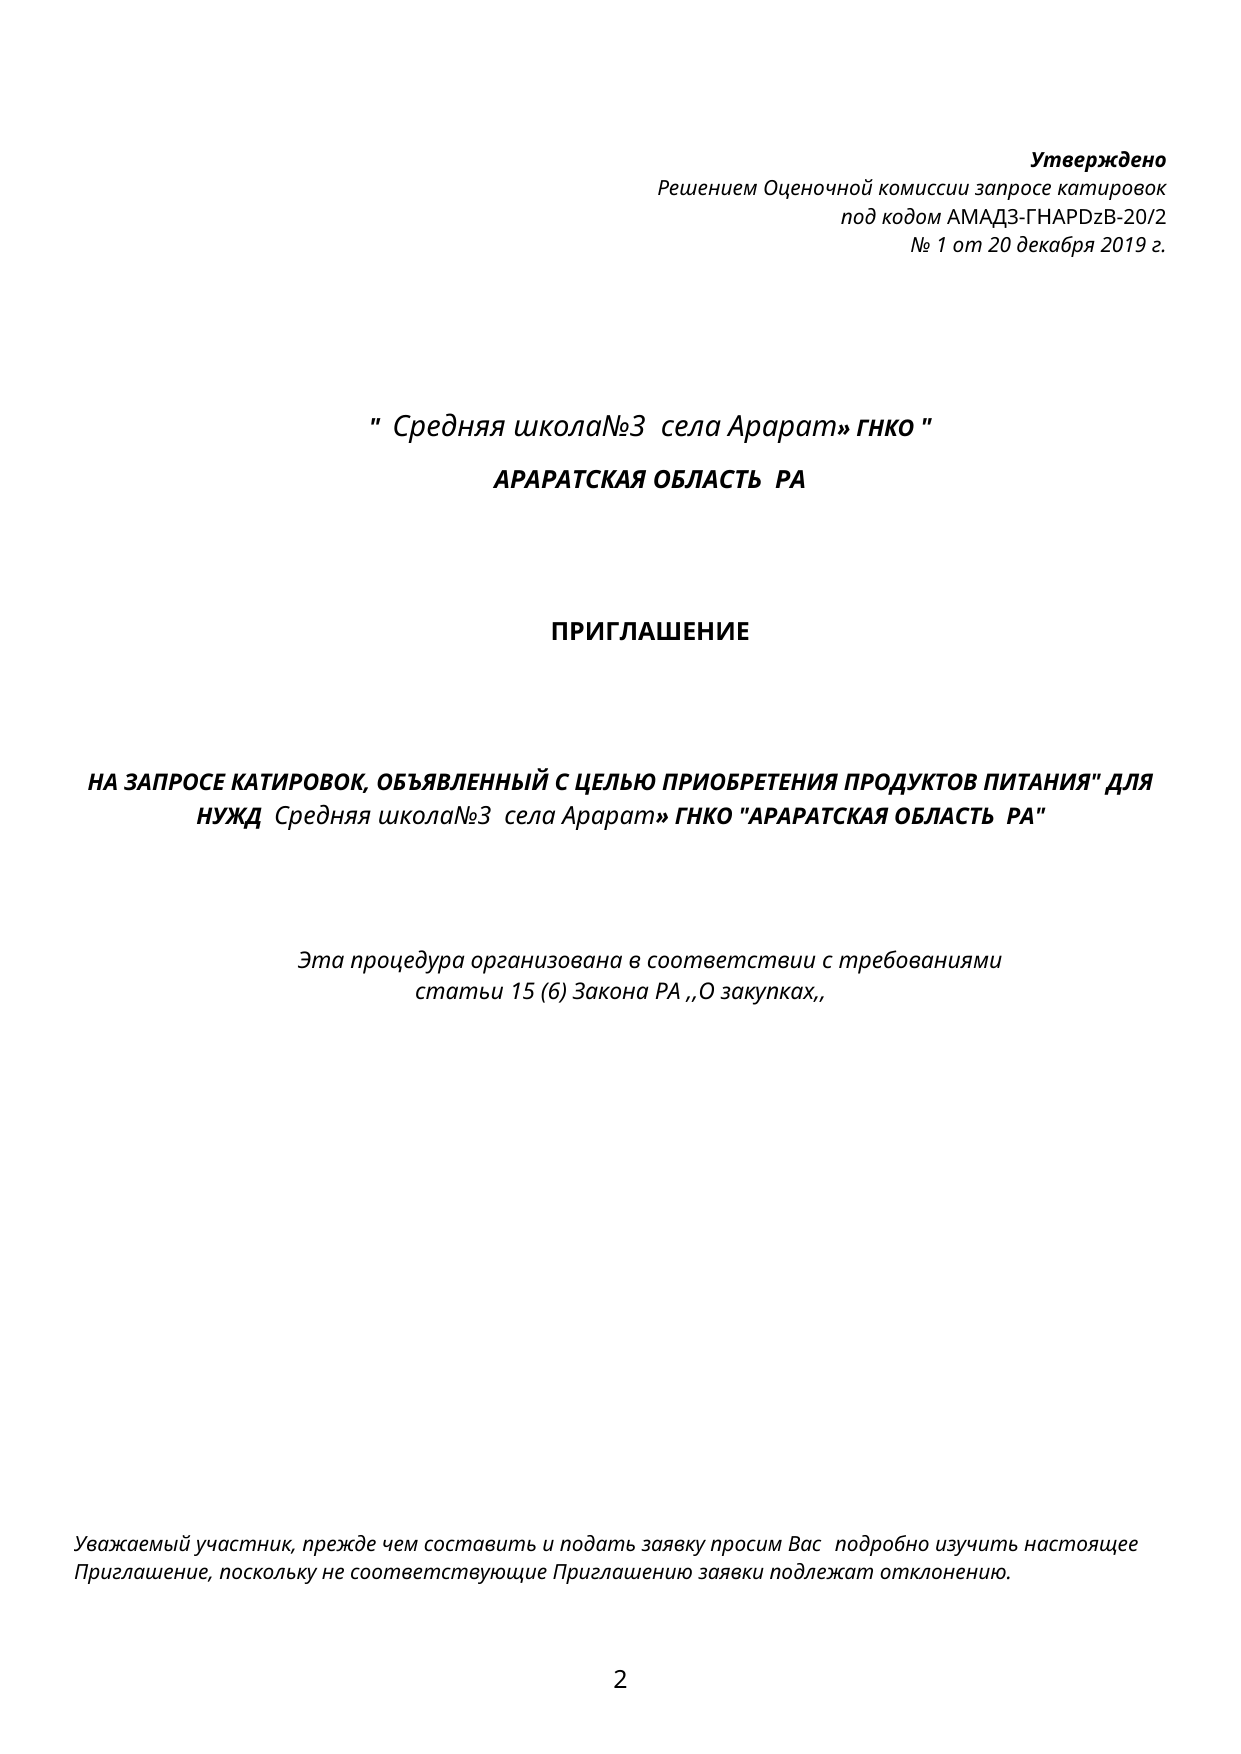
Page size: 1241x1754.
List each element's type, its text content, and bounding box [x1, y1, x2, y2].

text Эта процедура организована в соответствии с требованиями статьи 15 (6) Закона РА ,,О закупках,, [74, 944, 1167, 1006]
text ПРИГЛАШЕНИЕ [74, 614, 1167, 648]
text Уважаемый участник, прежде чем составить и подать заявку просим Вас подробно изучить настоящее Приглашение, поскольку не соответствующие Приглашению заявки подлежат отклонению. [74, 1529, 1167, 1586]
text Решением Оценочной комиссии запросе катировок [74, 173, 1167, 202]
text АРАРАТСКАЯ ОБЛАСТЬ РА [74, 462, 1167, 496]
text НА ЗАПРОСЕ КАТИРОВОК, ОБЪЯВЛЕННЫЙ С ЦЕЛЬЮ ПРИОБРЕТЕНИЯ ПРОДУКТОВ ПИТАНИЯ" ДЛЯ НУЖД Средняя школа№3 села Арарат» ГНКО "АРАРАТСКАЯ ОБЛАСТЬ РА" [74, 766, 1167, 831]
text " Средняя школа№3 села Арарат» ГНКО " [74, 405, 1167, 445]
text № 1 от 20 декабря 2019 г. [74, 230, 1167, 259]
text Утверждено [487, 145, 1167, 173]
text под кодом AMАД3-ГHAPDzB-20/2 [74, 202, 1167, 230]
